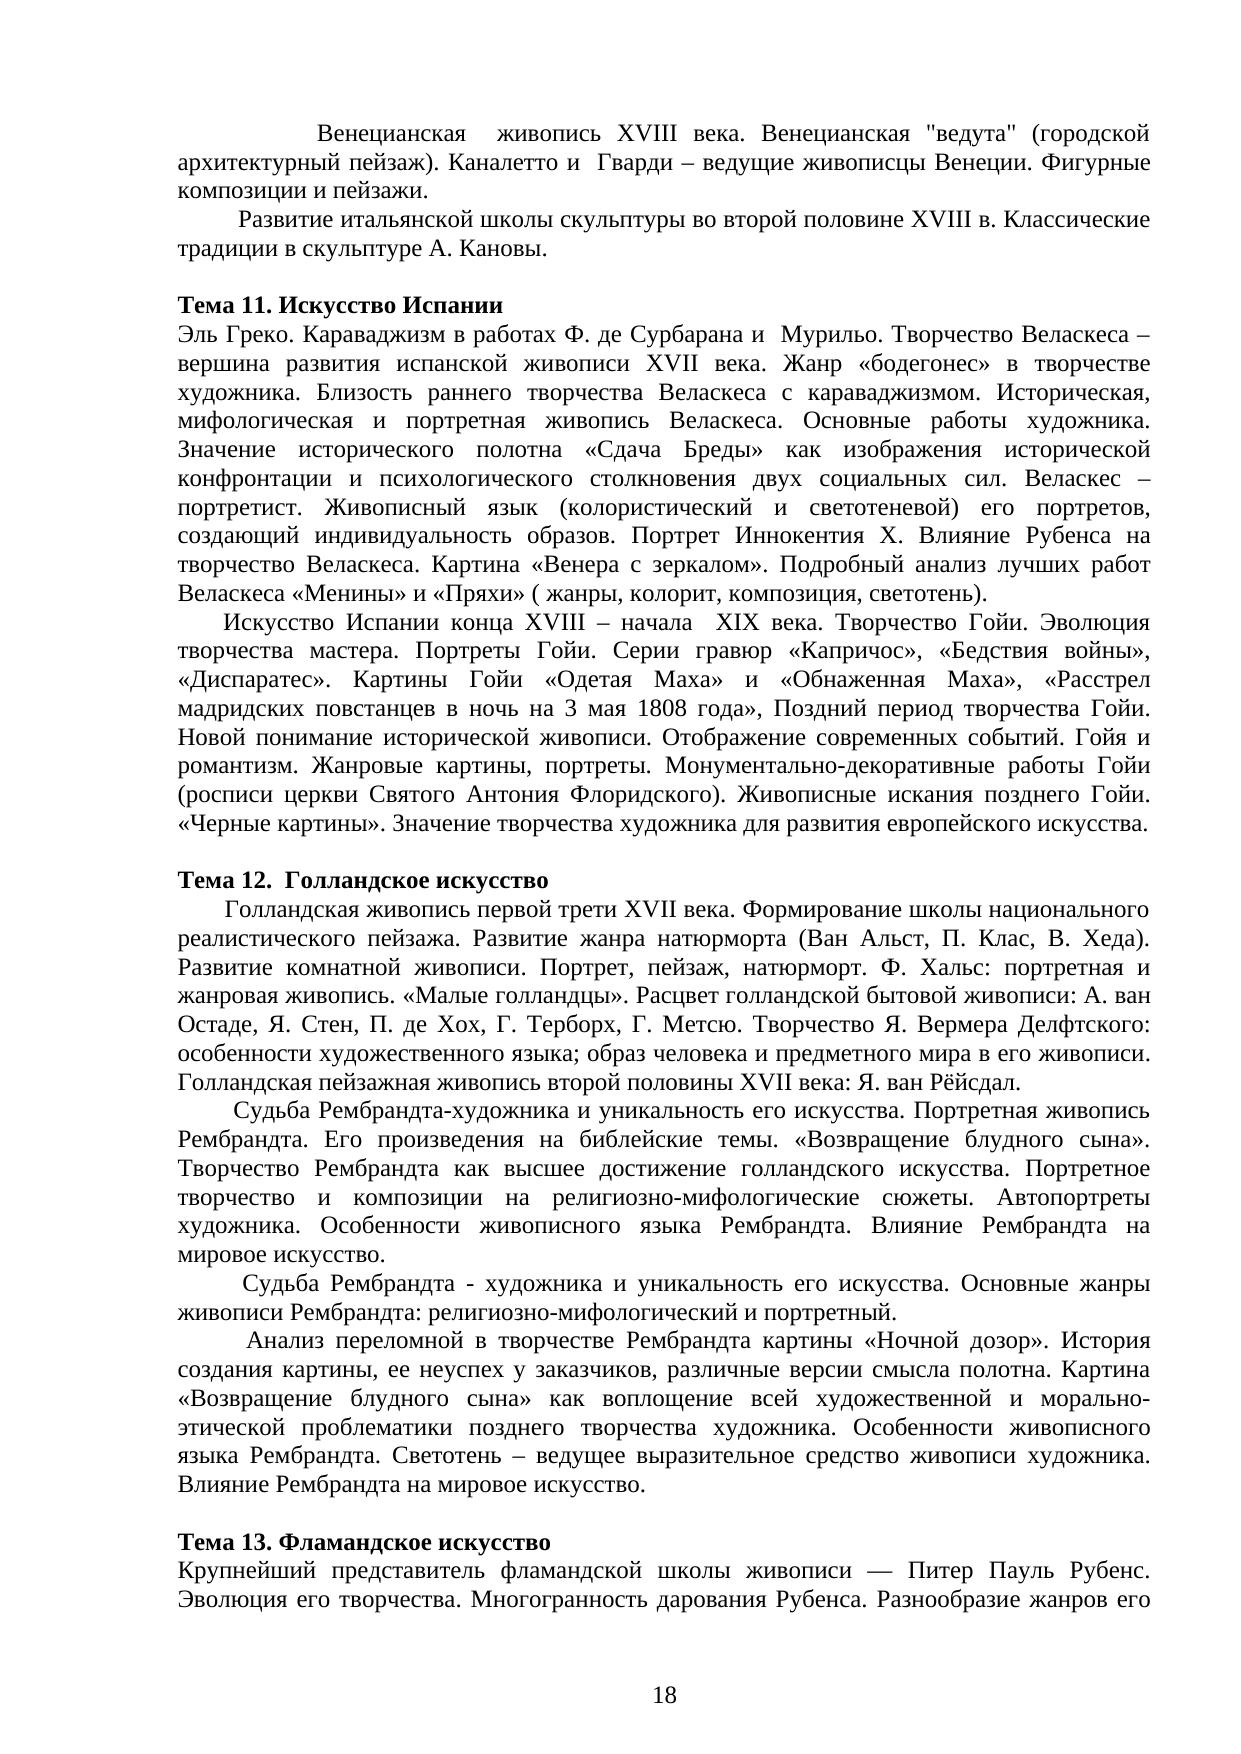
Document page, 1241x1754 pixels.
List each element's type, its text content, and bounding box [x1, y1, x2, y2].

text Эль Греко. Караваджизм в работах Ф. де Сурбарана и Мурильо. Творчество Веласкеса – вершина развития испанской живописи XVII века. Жанр «бодегонес» в творчестве художника. Близость раннего творчества Веласкеса с караваджизмом. Историческая, мифологическая и портретная живопись Веласкеса. Основные работы художника. Значение исторического полотна «Сдача Бреды» как изображения исторической конфронтации и психологического столкновения двух социальных сил. Веласкес – портретист. Живописный язык (колористический и светотеневой) его портретов, создающий индивидуальность образов. Портрет Иннокентия Х. Влияние Рубенса на творчество Веласкеса. Картина «Венера с зеркалом». Подробный анализ лучших работ Веласкеса «Менины» и «Пряхи» ( жанры, колорит, композиция, светотень). [177, 319, 1152, 607]
text Тема 12. Голландское искусство [177, 866, 1152, 894]
text Голландская живопись первой трети XVII века. Формирование школы национального реалистического пейзажа. Развитие жанра натюрморта (Ван Альст, П. Клас, В. Хеда). Развитие комнатной живописи. Портрет, пейзаж, натюрморт. Ф. Хальс: портретная и жанровая живопись. «Малые голландцы». Расцвет голландской бытовой живописи: А. ван Остаде, Я. Стен, П. де Хох, Г. Терборх, Г. Метсю. Творчество Я. Вермера Делфтского: особенности художественного языка; образ человека и предметного мира в его живописи. Голландская пейзажная живопись второй половины XVII века: Я. ван Рёйсдал. [177, 894, 1152, 1096]
text Развитие итальянской школы скульптуры во второй половине XVIII в. Классические традиции в скульптуре А. Кановы. [177, 204, 1152, 262]
text Венецианская живопись XVIII века. Венецианская "ведута" (городской архитектурный пейзаж). Каналетто и Гварди – ведущие живописцы Венеции. Фигурные композиции и пейзажи. [177, 118, 1152, 204]
text Анализ переломной в творчестве Рембрандта картины «Ночной дозор». История создания картины, ее неуспех у заказчиков, различные версии смысла полотна. Картина «Возвращение блудного сына» как воплощение всей художественной и морально-этической проблематики позднего творчества художника. Особенности живописного языка Рембрандта. Светотень – ведущее выразительное средство живописи художника. Влияние Рембрандта на мировое искусство. [177, 1326, 1152, 1498]
text Судьба Рембрандта - художника и уникальность его искусства. Основные жанры живописи Рембрандта: религиозно-мифологический и портретный. [177, 1268, 1152, 1326]
text Судьба Рембрандта-художника и уникальность его искусства. Портретная живопись Рембрандта. Его произведения на библейские темы. «Возвращение блудного сына». Творчество Рембрандта как высшее достижение голландского искусства. Портретное творчество и композиции на религиозно-мифологические сюжеты. Автопортреты художника. Особенности живописного языка Рембрандта. Влияние Рембрандта на мировое искусство. [177, 1096, 1152, 1268]
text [177, 1556, 1152, 1613]
text Тема 13. Фламандское искусство [177, 1527, 1152, 1556]
text Искусство Испании конца XVIII – начала XIX века. Творчество Гойи. Эволюция творчества мастера. Портреты Гойи. Серии гравюр «Капричос», «Бедствия войны», «Диспаратес». Картины Гойи «Одетая Маха» и «Обнаженная Маха», «Расстрел мадридских повстанцев в ночь на 3 мая 1808 года», Поздний период творчества Гойи. Новой понимание исторической живописи. Отображение современных событий. Гойя и романтизм. Жанровые картины, портреты. Монументально-декоративные работы Гойи (росписи церкви Святого Антония Флоридского). Живописные искания позднего Гойи. «Черные картины». Значение творчества художника для развития европейского искусства. [177, 607, 1152, 837]
text Тема 11. Искусство Испании [177, 291, 1152, 319]
